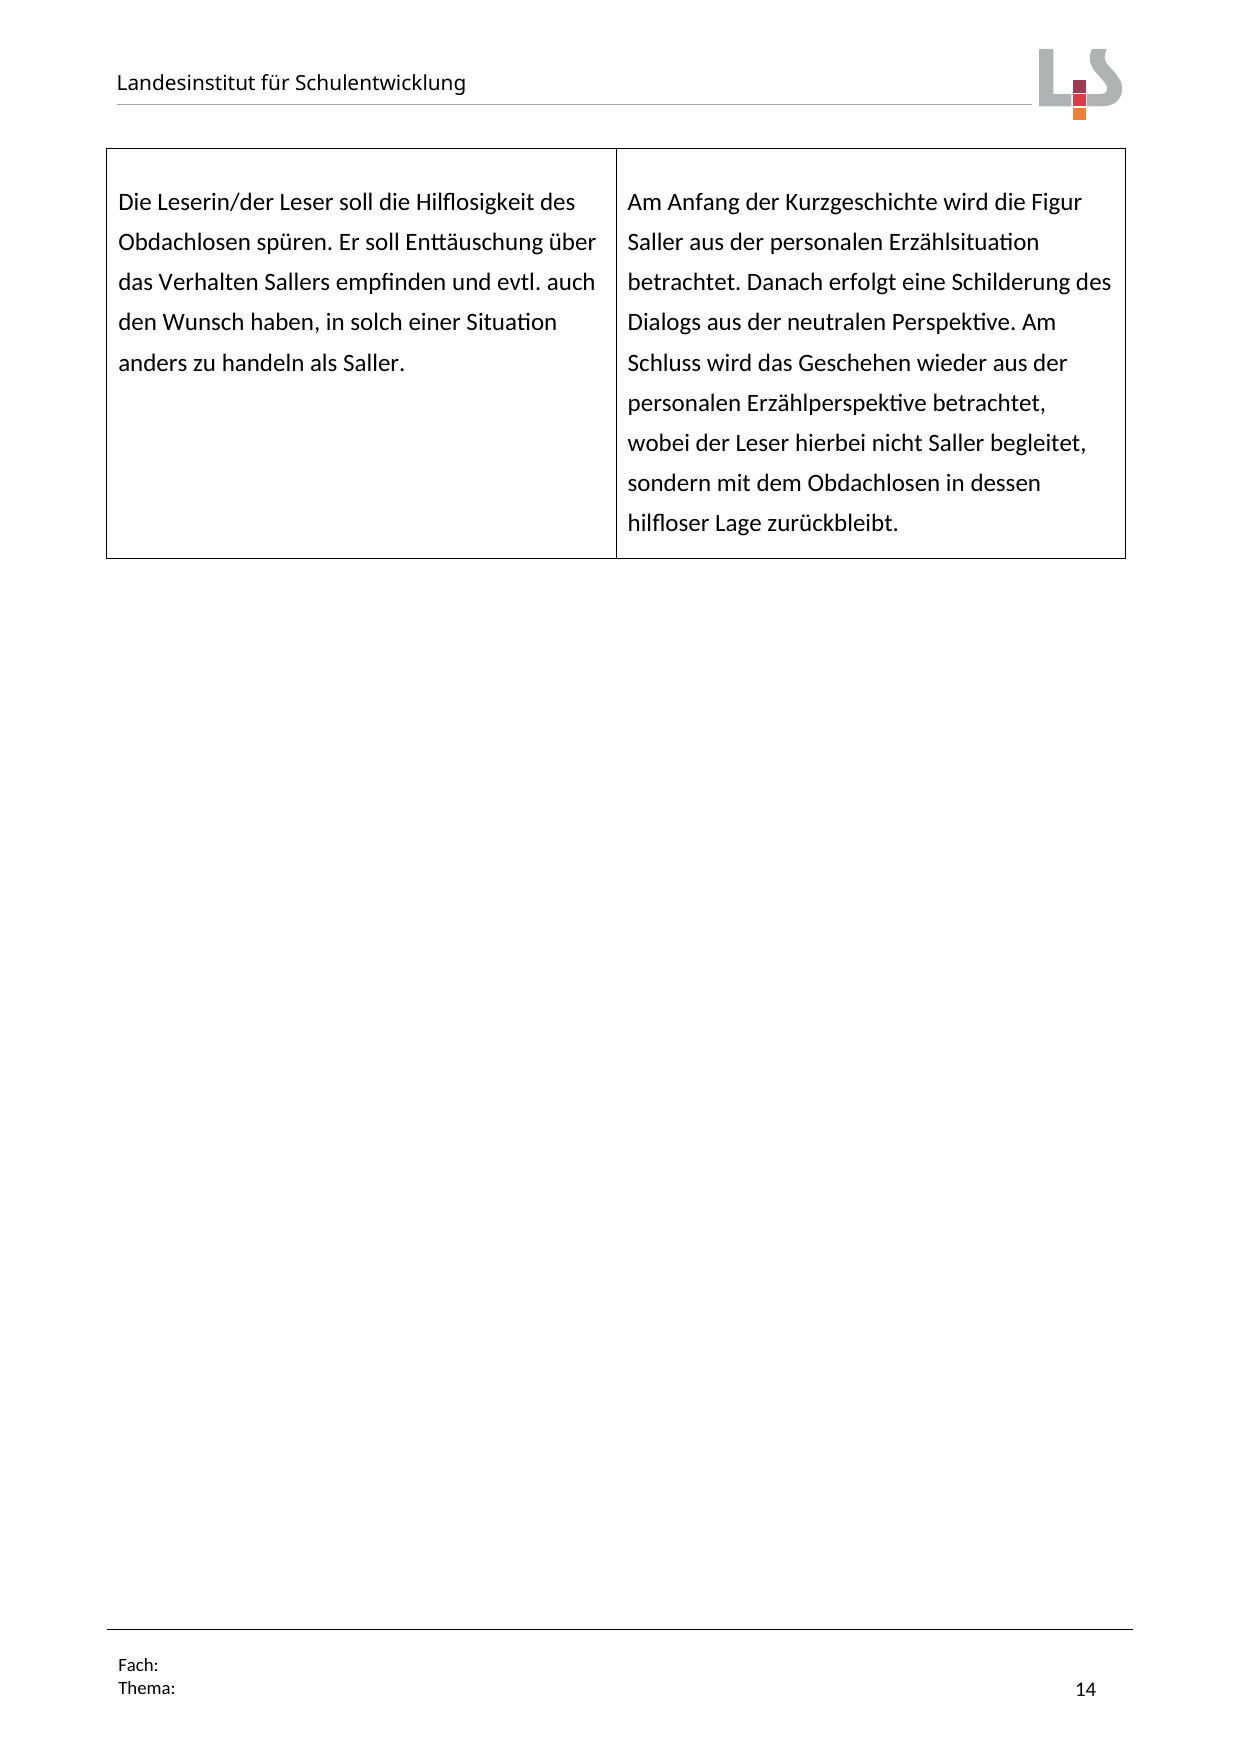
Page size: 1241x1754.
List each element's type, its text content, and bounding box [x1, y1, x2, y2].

table_header Die Leserin/der Leser soll die Hilflosigkeit des Obdachlosen spüren. Er soll Enttäuschung über das Verhalten Sallers empfinden und evtl. auch den Wunsch haben, in solch einer Situation anders zu handeln als Saller. [107, 149, 616, 558]
table_header Am Anfang der Kurzgeschichte wird die Figur Saller aus der personalen Erzählsituation betrachtet. Danach erfolgt eine Schilderung des Dialogs aus der neutralen Perspektive. Am Schluss wird das Geschehen wieder aus der personalen Erzählperspektive betrachtet, wobei der Leser hierbei nicht Saller begleitet, sondern mit dem Obdachlosen in dessen hilfloser Lage zurückbleibt. [617, 149, 1125, 558]
